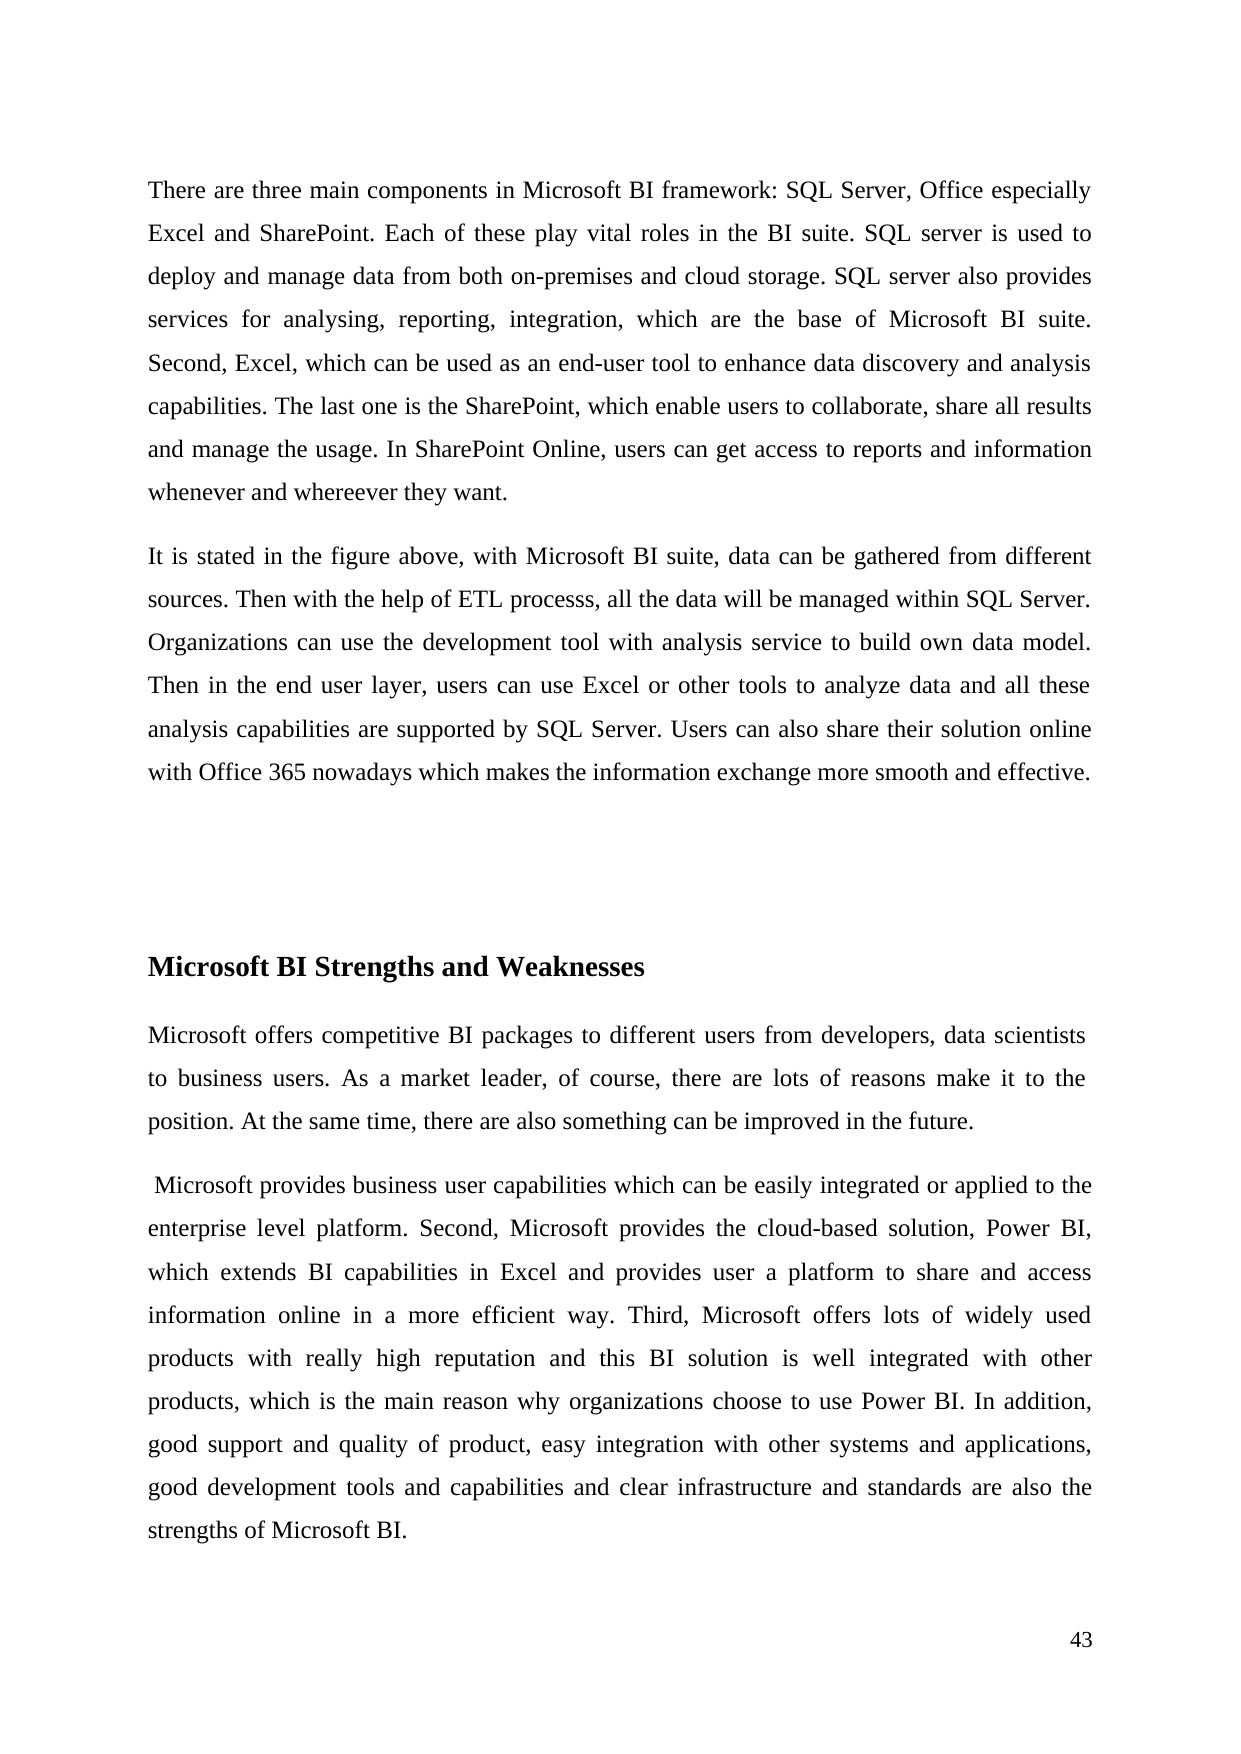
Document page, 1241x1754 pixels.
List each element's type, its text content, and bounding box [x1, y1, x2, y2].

text It is stated in the figure above, with Microsoft BI suite, data can be gathered from different sources. Then with the help of ETL processs, all the data will be managed within SQL Server. Organizations can use the development tool with analysis service to build own data model. Then in the end user layer, users can use Excel or other tools to analyze data and all these analysis capabilities are supported by SQL Server. Users can also share their solution online with Office 365 nowadays which makes the information exchange more smooth and effective. [148, 541, 1093, 786]
text Microsoft offers competitive BI packages to different users from developers, data scientists to business users. As a market leader, of course, there are lots of reasons make it to the position. At the same time, there are also something can be improved in the future. [148, 1020, 1087, 1135]
subtitle Microsoft BI Strengths and Weaknesses [148, 949, 1223, 983]
text Microsoft provides business user capabilities which can be easily integrated or applied to the enterprise level platform. Second, Microsoft provides the cloud-based solution, Power BI, which extends BI capabilities in Excel and provides user a platform to share and access information online in a more efficient way. Third, Microsoft offers lots of widely used products with really high reputation and this BI solution is well integrated with other products, which is the main reason why organizations choose to use Power BI. In addition, good support and quality of product, easy integration with other systems and applications, good development tools and capabilities and clear infrastructure and standards are also the strengths of Microsoft BI. [148, 1170, 1093, 1544]
text There are three main components in Microsoft BI framework: SQL Server, Office especially Excel and SharePoint. Each of these play vital roles in the BI suite. SQL server is used to deploy and manage data from both on-premises and cloud storage. SQL server also provides services for analysing, reporting, integration, which are the base of Microsoft BI suite. Second, Excel, which can be used as an end-user tool to enhance data discovery and analysis capabilities. The last one is the SharePoint, which enable users to collaborate, share all results and manage the usage. In SharePoint Online, users can get access to reports and information whenever and whereever they want. [148, 175, 1093, 506]
